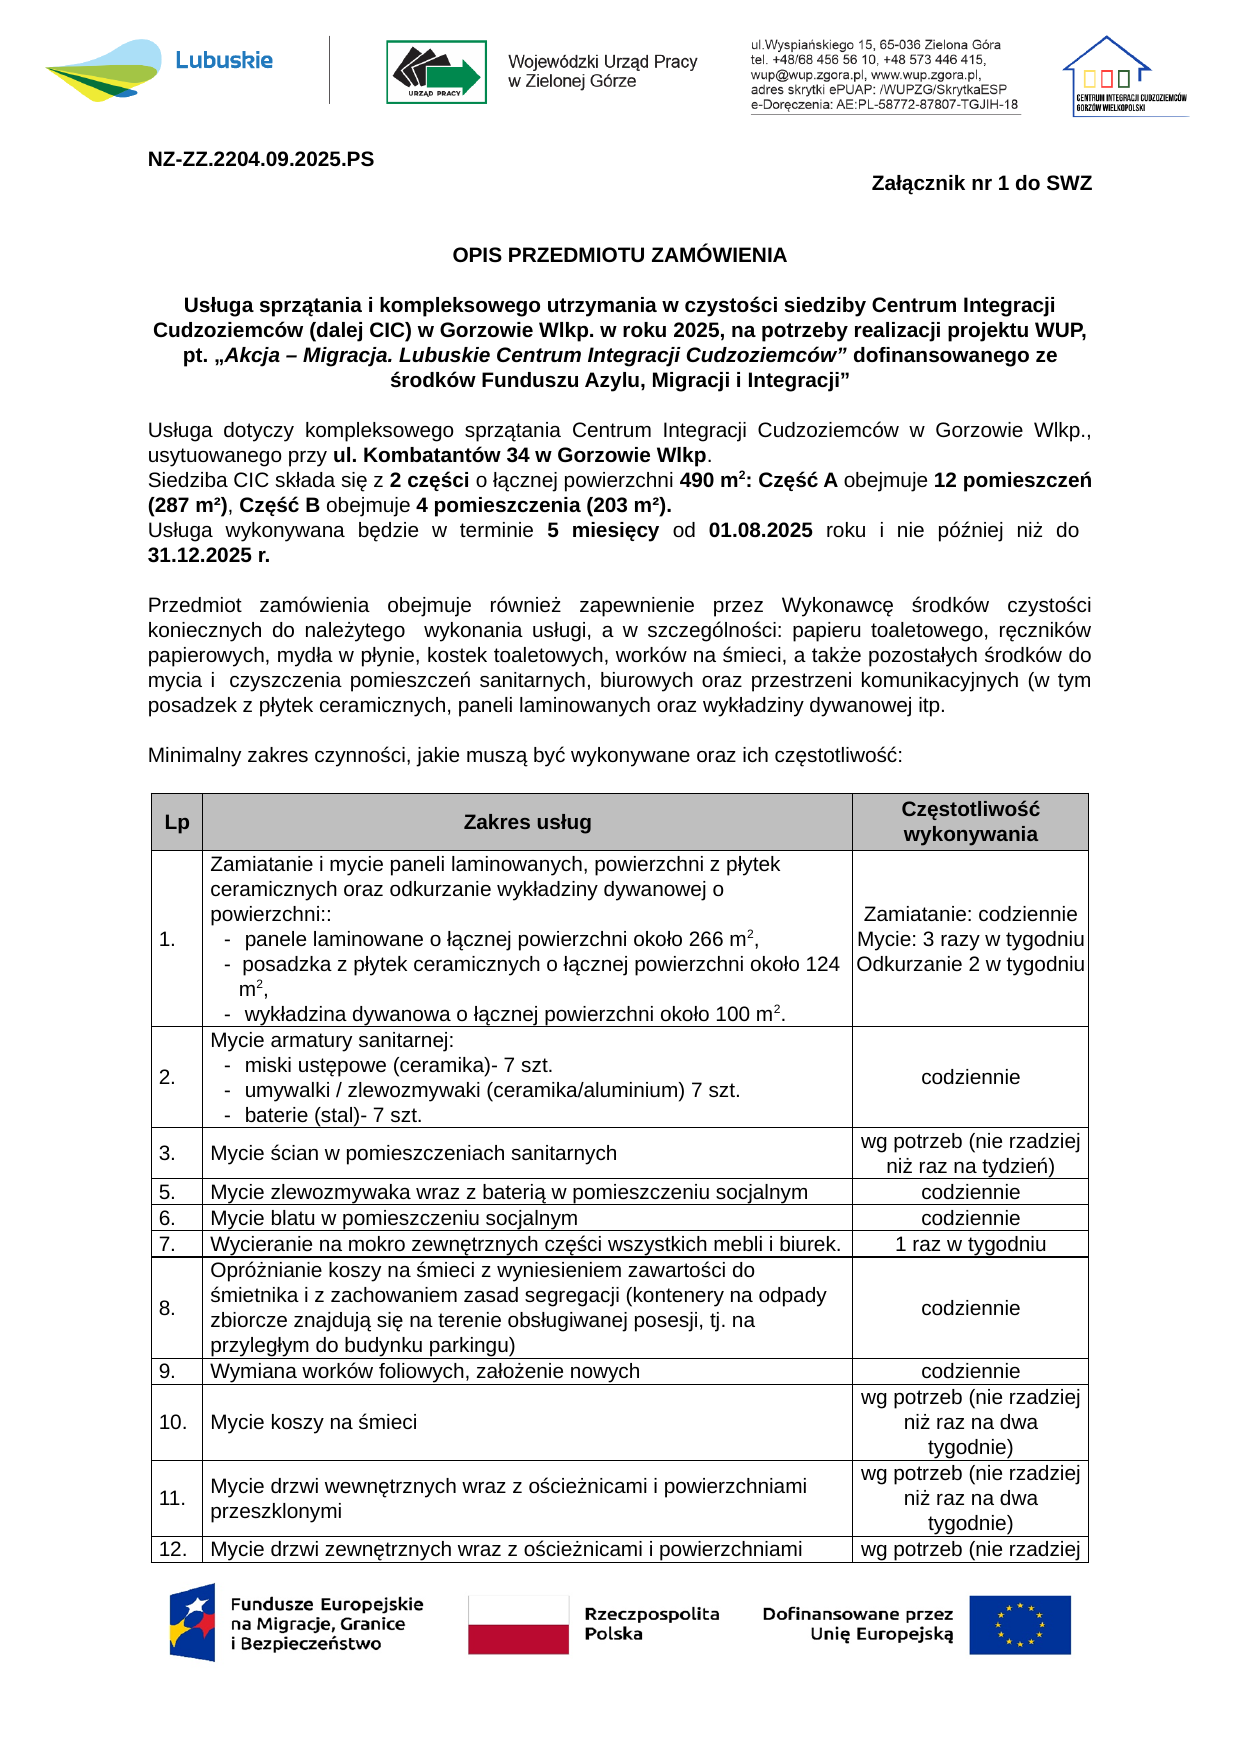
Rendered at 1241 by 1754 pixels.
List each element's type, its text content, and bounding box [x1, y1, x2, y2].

table_cell Mycie drzwi zewnętrznych wraz z ościeżnicami i powierzchniami przeszklonymi [203, 1537, 852, 1562]
table_cell wg potrzeb (nie rzadziej niż raz na dwa tygodnie) [853, 1385, 1088, 1459]
table_cell 1. [152, 851, 202, 1026]
table_cell Zamiatanie i mycie paneli laminowanych, powierzchni z płytek ceramicznych oraz odkurzanie wykładziny dywanowej o powierzchni:: panele laminowane o łącznej powierzchni około 266 m2, posadzka z płytek ceramicznych o łącznej powierzchni około 124 m2, wykładzina dywanowa o łącznej powierzchni około 100 m2. [203, 851, 852, 1026]
table_cell codziennie [853, 1359, 1088, 1383]
table_cell Zamiatanie: codziennie Mycie: 3 razy w tygodniu Odkurzanie 2 w tygodniu [853, 851, 1088, 1026]
table_cell Mycie koszy na śmieci [203, 1385, 852, 1459]
table_cell 5. [152, 1179, 202, 1204]
table_cell 10. [152, 1385, 202, 1459]
table_cell Opróżnianie koszy na śmieci z wyniesieniem zawartości do śmietnika i z zachowaniem zasad segregacji (kontenery na odpady zbiorcze znajdują się na terenie obsługiwanej posesji, tj. na przyległym do budynku parkingu) [203, 1258, 852, 1357]
text Minimalny zakres czynności, jakie muszą być wykonywane oraz ich częstotliwość: [148, 742, 1093, 767]
table_cell Wycieranie na mokro zewnętrznych części wszystkich mebli i biurek. [203, 1231, 852, 1256]
table_cell codziennie [853, 1027, 1088, 1127]
text Siedziba CIC składa się z 2 części o łącznej powierzchni 490 m2: Część A obejmuje 12 pomieszczeń (287 m²), Część B obejmuje 4 pomieszczenia (203 m²). [148, 467, 1093, 517]
table_cell Mycie zlewozmywaka wraz z baterią w pomieszczeniu socjalnym [203, 1179, 852, 1204]
text Usługa wykonywana będzie w terminie 5 miesięcy od 01.08.2025 roku i nie później niż do 31.12.2025 r. [148, 517, 1093, 567]
table_cell 2. [152, 1027, 202, 1127]
text Przedmiot zamówienia obejmuje również zapewnienie przez Wykonawcę środków czystości koniecznych do należytego wykonania usługi, a w szczególności: papieru toaletowego, ręczników papierowych, mydła w płynie, kostek toaletowych, worków na śmieci, a także pozostałych środków do mycia i czyszczenia pomieszczeń sanitarnych, biurowych oraz przestrzeni komunikacyjnych (w tym posadzek z płytek ceramicznych, paneli laminowanych oraz wykładziny dywanowej itp. [148, 592, 1093, 717]
text Załącznik nr 1 do SWZ [148, 171, 1093, 194]
table_cell wg potrzeb (nie rzadziej niż raz na tydzień) [853, 1128, 1088, 1178]
table_header Zakres usług [203, 794, 852, 850]
text Usługa dotyczy kompleksowego sprzątania Centrum Integracji Cudzoziemców w Gorzowie Wlkp., usytuowanego przy ul. Kombatantów 34 w Gorzowie Wlkp. [148, 417, 1093, 467]
picture [147, 1563, 1093, 1681]
table_header Częstotliwość wykonywania [853, 794, 1088, 850]
table_cell Wymiana worków foliowych, założenie nowych [203, 1359, 852, 1383]
table_cell 1 raz w tygodniu [853, 1231, 1088, 1256]
table_cell 3. [152, 1128, 202, 1178]
picture [41, 23, 1199, 127]
text Usługa sprzątania i kompleksowego utrzymania w czystości siedziby Centrum Integracji Cudzoziemców (dalej CIC) w Gorzowie Wlkp. w roku 2025, na potrzeby realizacji projektu WUP, pt. „Akcja – Migracja. Lubuskie Centrum Integracji Cudzoziemców” dofinansowanego ze środków Funduszu Azylu, Migracji i Integracji” [148, 292, 1093, 392]
table_cell Mycie blatu w pomieszczeniu socjalnym [203, 1205, 852, 1230]
table_cell 8. [152, 1258, 202, 1357]
table_cell 7. [152, 1231, 202, 1256]
table_header Lp [152, 794, 202, 850]
table_cell 12. [152, 1537, 202, 1562]
table_cell wg potrzeb (nie rzadziej niż raz na dwa tygodnie) [853, 1537, 1088, 1562]
table_cell codziennie [853, 1205, 1088, 1230]
table_cell 6. [152, 1205, 202, 1230]
table_cell codziennie [853, 1258, 1088, 1357]
table_cell codziennie [853, 1179, 1088, 1204]
text NZ-ZZ.2204.09.2025.PS [148, 148, 1093, 171]
table_cell 11. [152, 1461, 202, 1536]
table_cell Mycie drzwi wewnętrznych wraz z ościeżnicami i powierzchniami przeszklonymi [203, 1461, 852, 1536]
table_cell Mycie ścian w pomieszczeniach sanitarnych [203, 1128, 852, 1178]
table_cell Mycie armatury sanitarnej: miski ustępowe (ceramika)- 7 szt. umywalki / zlewozmywaki (ceramika/aluminium) 7 szt. baterie (stal)- 7 szt. [203, 1027, 852, 1127]
table_cell wg potrzeb (nie rzadziej niż raz na dwa tygodnie) [853, 1461, 1088, 1536]
text OPIS PRZEDMIOTU ZAMÓWIENIA [148, 242, 1093, 267]
table_cell 9. [152, 1359, 202, 1383]
